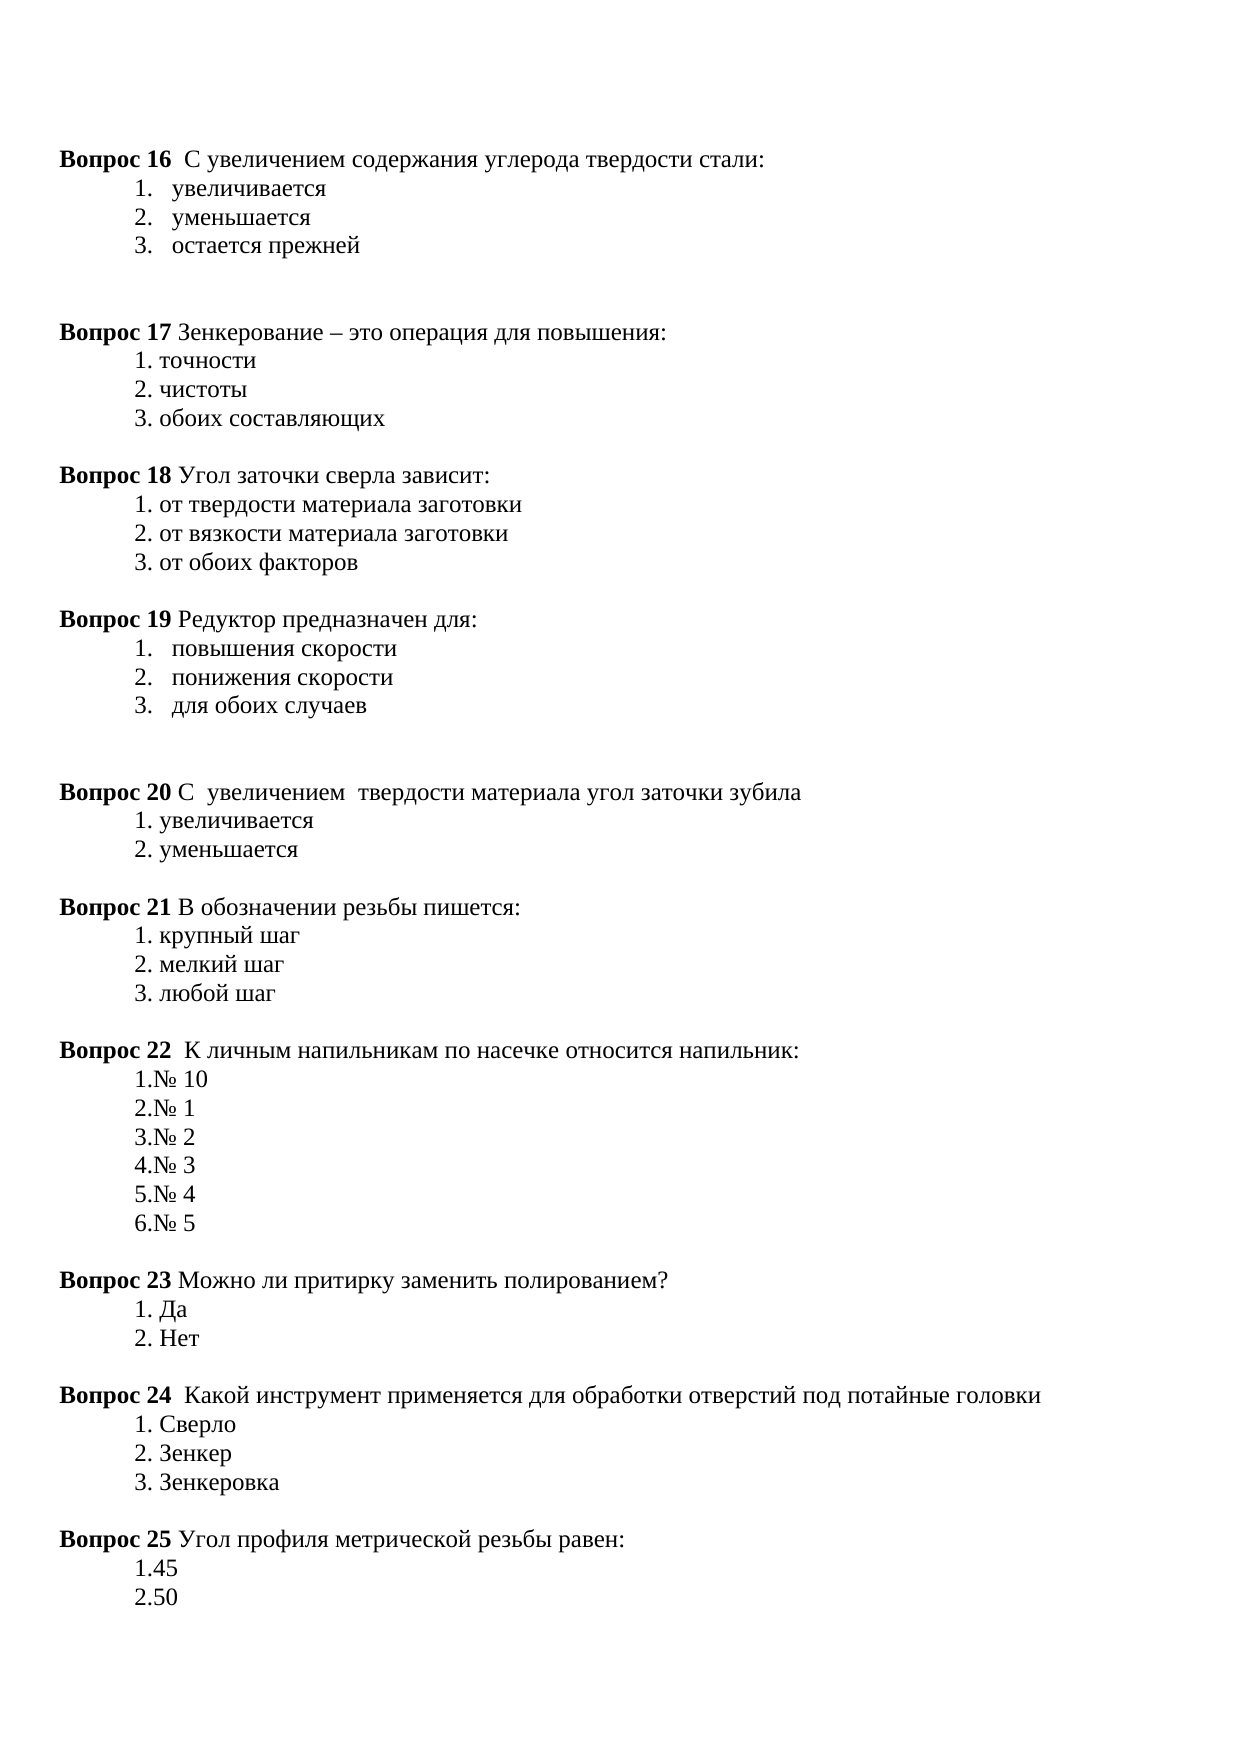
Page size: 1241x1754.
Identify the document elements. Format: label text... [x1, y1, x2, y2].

text 2. уменьшается [59, 834, 1152, 863]
text 1.№ 10 [59, 1064, 1152, 1093]
text 2. Нет [59, 1323, 1152, 1352]
text 3. обоих составляющих [59, 403, 1152, 432]
text 1.45 [59, 1553, 1152, 1582]
text 1. точности [59, 345, 1152, 374]
text Вопрос 23 Можно ли притирку заменить полированием? [59, 1265, 1152, 1294]
text 2. мелкий шаг [59, 949, 1152, 978]
text 5.№ 4 [59, 1179, 1152, 1208]
text 6.№ 5 [59, 1208, 1152, 1237]
text Вопрос 25 Угол профиля метрической резьбы равен: [59, 1524, 1152, 1553]
list увеличивается [134, 173, 1152, 202]
list понижения скорости [134, 662, 1152, 690]
text 1. Да [59, 1294, 1152, 1323]
text 1. увеличивается [59, 805, 1152, 834]
text 2.№ 1 [59, 1093, 1152, 1122]
text 3. Зенкеровка [59, 1467, 1152, 1495]
text Вопрос 17 Зенкерование – это операция для повышения: [59, 317, 1152, 345]
text 3. любой шаг [59, 978, 1152, 1007]
text Вопрос 22 К личным напильникам по насечке относится напильник: [59, 1035, 1152, 1064]
text Вопрос 24 Какой инструмент применяется для обработки отверстий под потайные головки [59, 1380, 1152, 1409]
text Вопрос 16 С увеличением содержания углерода твердости стали: [59, 144, 1152, 173]
text 4.№ 3 [59, 1150, 1152, 1179]
text 3.№ 2 [59, 1122, 1152, 1150]
text 2.50 [59, 1582, 1152, 1610]
text 2. чистоты [59, 374, 1152, 403]
list уменьшается [134, 202, 1152, 230]
text Вопрос 18 Угол заточки сверла зависит: [59, 460, 1152, 489]
text Вопрос 20 С увеличением твердости материала угол заточки зубила [59, 777, 1152, 805]
text 1. от твердости материала заготовки [59, 489, 1152, 518]
list для обоих случаев [134, 690, 1152, 719]
text 2. Зенкер [59, 1438, 1152, 1467]
text 1. крупный шаг [59, 920, 1152, 949]
list повышения скорости [134, 633, 1152, 662]
text 3. от обоих факторов [59, 547, 1152, 575]
text 1. Сверло [59, 1409, 1152, 1438]
list остается прежней [134, 230, 1152, 259]
text Вопрос 21 В обозначении резьбы пишется: [59, 892, 1152, 920]
text 2. от вязкости материала заготовки [59, 518, 1152, 547]
text Вопрос 19 Редуктор предназначен для: [59, 604, 1152, 633]
